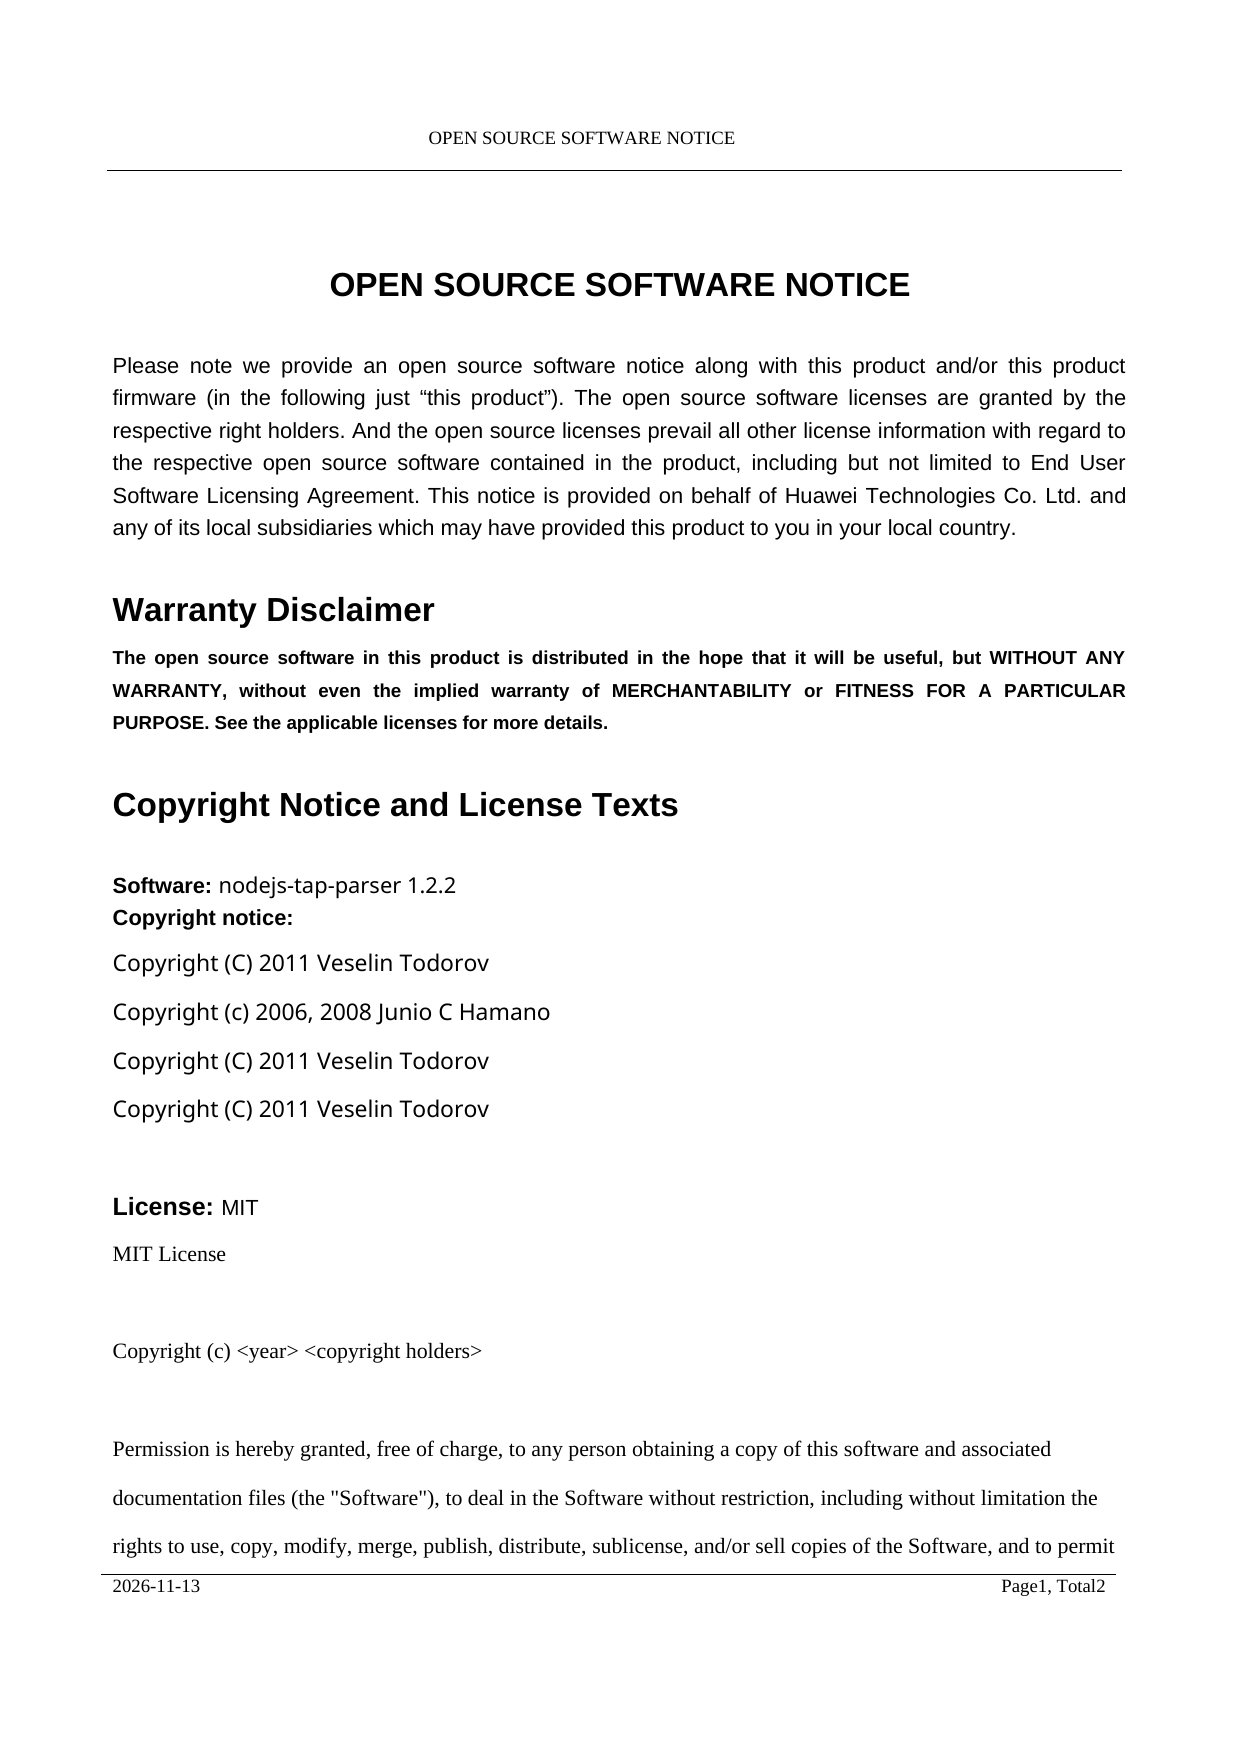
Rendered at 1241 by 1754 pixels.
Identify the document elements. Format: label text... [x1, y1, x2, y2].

text Warranty Disclaimer [112, 576, 1128, 641]
text Copyright (C) 2011 Veselin Todorov Copyright (c) 2006, 2008 Junio C Hamano Copyright (C) 2011 Veselin Todorov Copyright (C) 2011 Veselin Todorov [112, 947, 1128, 1174]
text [112, 1237, 1128, 1562]
text License: MIT [112, 1190, 1128, 1223]
text Please note we provide an open source software notice along with this product and/or this product firmware (in the following just “this product”). The open source software licenses are granted by the respective right holders. And the open source licenses prevail all other license information with regard to the respective open source software contained in the product, including but not limited to End User Software Licensing Agreement. This notice is provided on behalf of Huawei Technologies Co. Ltd. and any of its local subsidiaries which may have provided this product to you in your local country. [112, 349, 1128, 544]
text The open source software in this product is distributed in the hope that it will be useful, but WITHOUT ANY WARRANTY, without even the implied warranty of MERCHANTABILITY or FITNESS FOR A PARTICULAR PURPOSE. See the applicable licenses for more details. [112, 641, 1128, 739]
text Copyright Notice and License Texts [112, 771, 1128, 836]
text Software: nodejs-tap-parser 1.2.2 [112, 869, 1128, 901]
text OPEN SOURCE SOFTWARE NOTICE [112, 251, 1128, 316]
text Copyright notice: [112, 901, 1128, 934]
